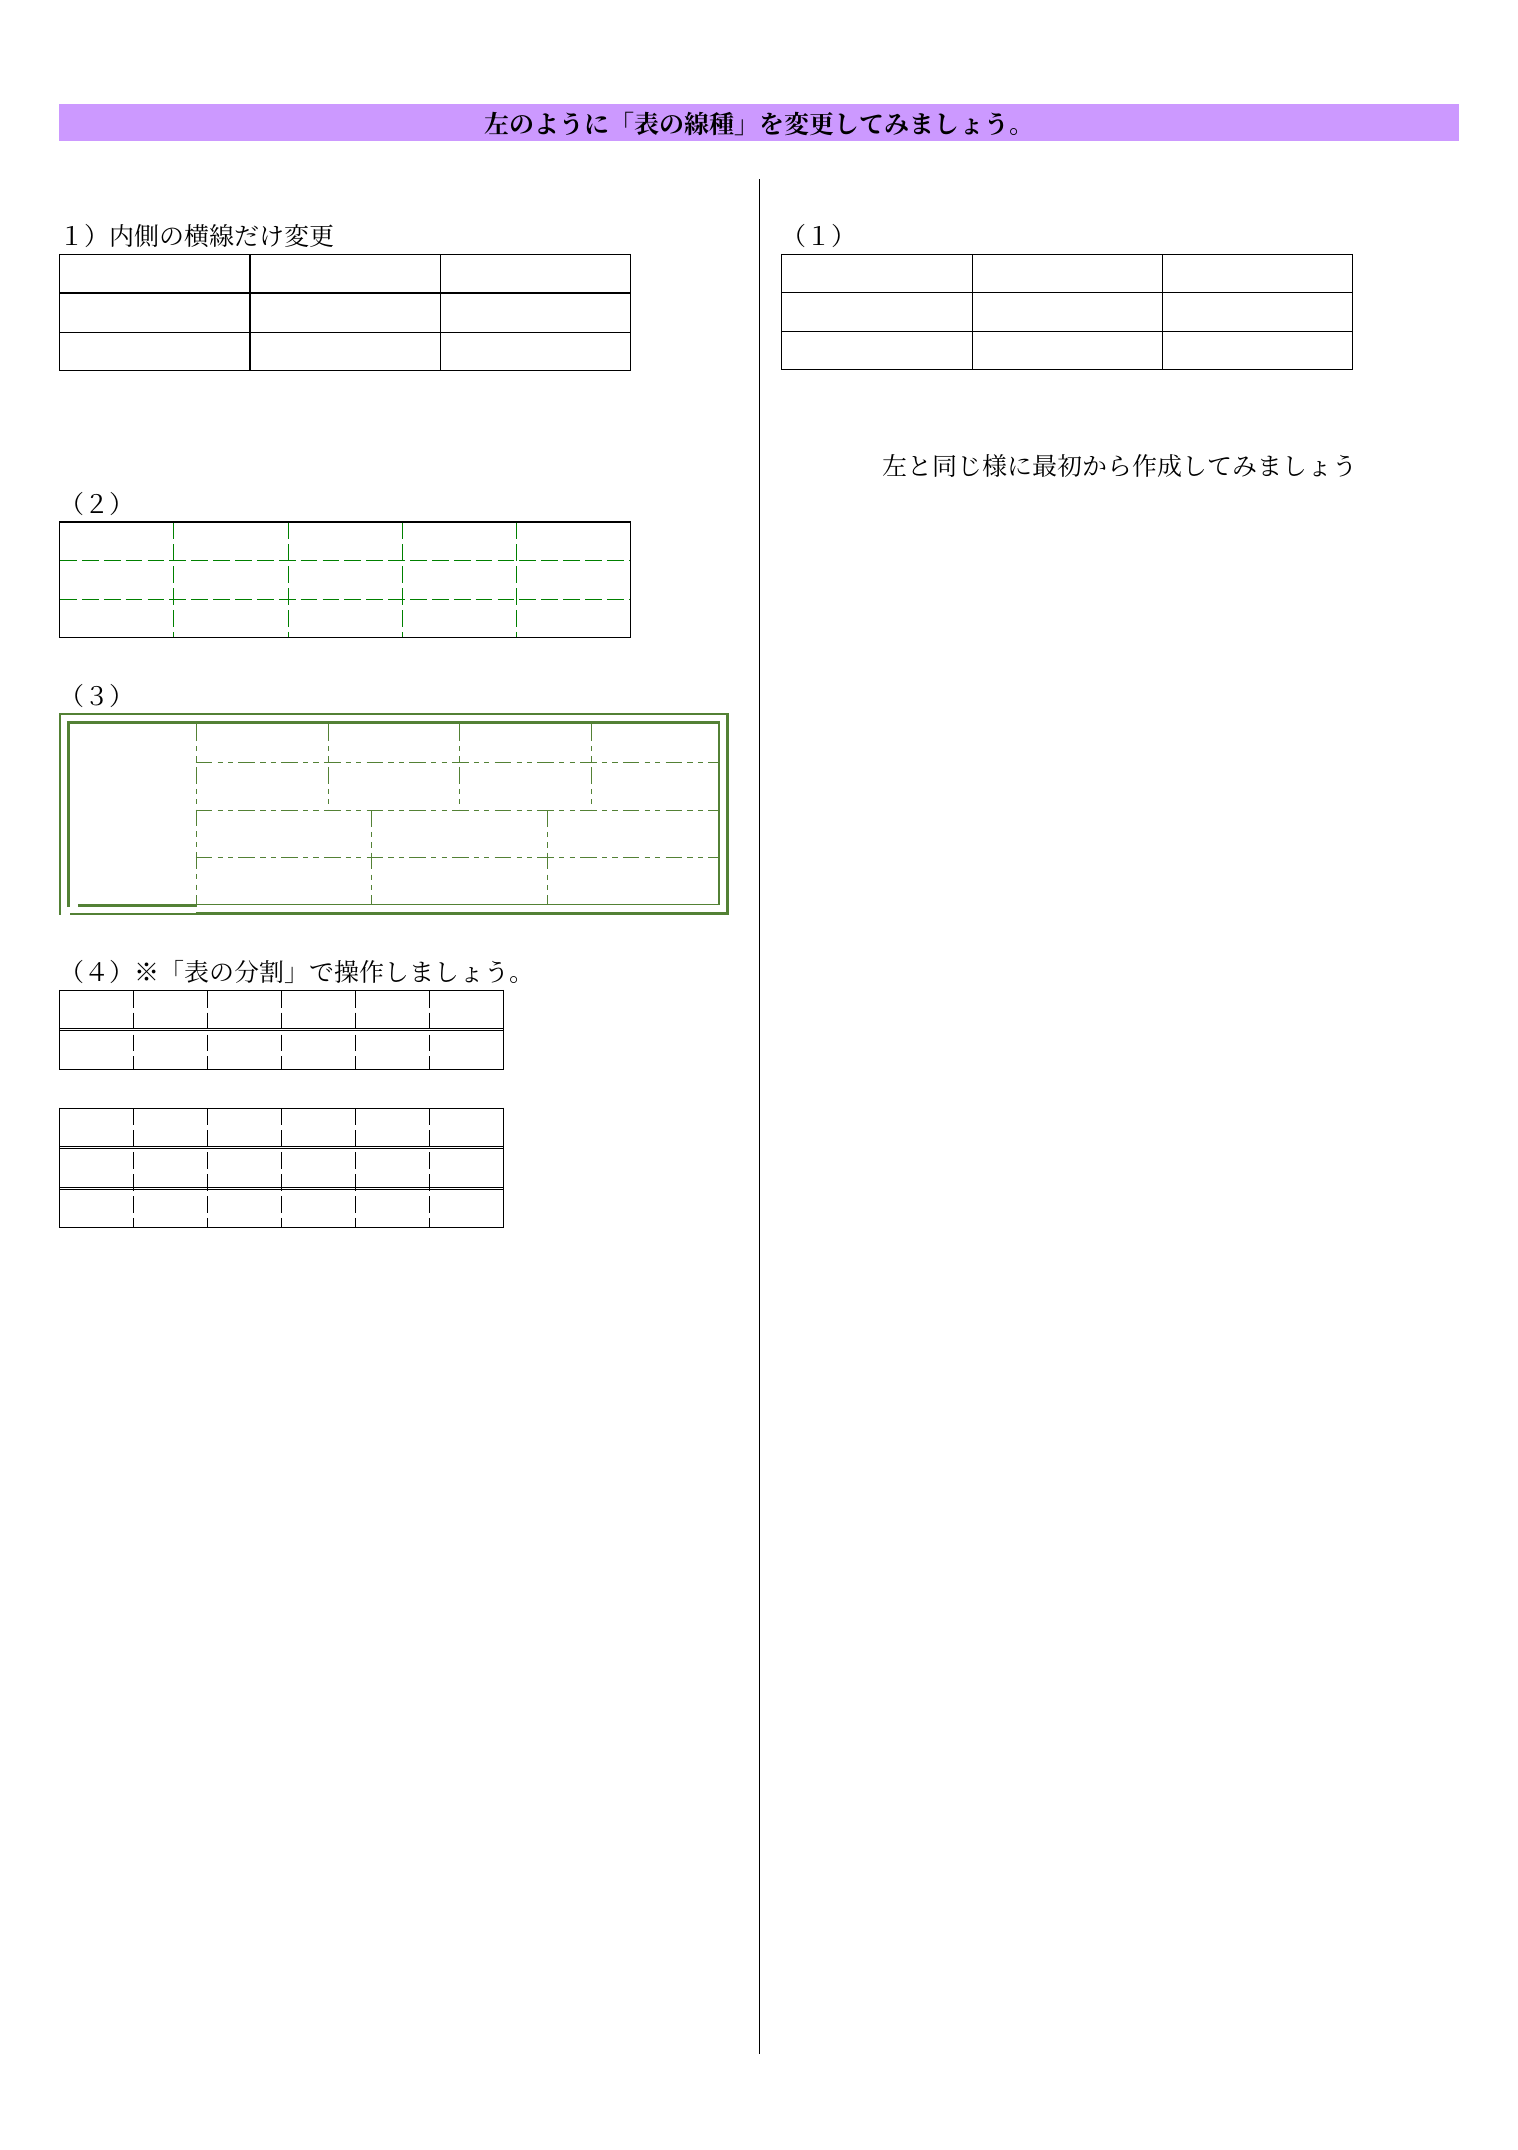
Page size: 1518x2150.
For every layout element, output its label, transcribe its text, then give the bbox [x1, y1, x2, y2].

table_cell [251, 294, 440, 331]
table_cell [1163, 293, 1352, 331]
table_cell [517, 560, 630, 598]
table_cell [251, 333, 440, 370]
table_cell [429, 1149, 503, 1187]
table_header [782, 255, 972, 292]
table_header [281, 991, 355, 1028]
table_header [355, 1109, 429, 1146]
table_cell [328, 762, 460, 810]
table_cell [174, 599, 288, 637]
table_cell [372, 810, 548, 857]
table_cell [207, 1149, 281, 1187]
text 左と同じ様に最初から作成してみましょう [781, 445, 1459, 483]
table_header [174, 523, 288, 560]
table_cell [441, 294, 630, 331]
table_header [460, 715, 592, 721]
table_cell [281, 1031, 355, 1069]
table_header [65, 715, 196, 904]
table_cell [134, 1031, 207, 1069]
table_cell [196, 810, 372, 857]
table_cell [207, 1190, 281, 1227]
table_cell [134, 1149, 207, 1187]
table_header [207, 1109, 281, 1146]
table_cell [973, 293, 1162, 331]
table_cell [460, 762, 592, 810]
table_cell [402, 560, 517, 598]
table_header [441, 255, 630, 292]
text （４）※「表の分割」で操作しましょう。 [59, 952, 737, 990]
table_cell [60, 1149, 133, 1187]
table_header [60, 523, 174, 560]
table_header [517, 523, 630, 560]
table_cell [60, 560, 174, 598]
table_cell [355, 1031, 429, 1069]
table_cell [782, 332, 972, 369]
table_header [288, 523, 402, 560]
table_cell [372, 857, 548, 904]
table_header [973, 255, 1162, 292]
table_cell [60, 1031, 133, 1069]
table_header [592, 715, 723, 762]
table_header [60, 1109, 133, 1146]
table_cell [196, 762, 328, 810]
table_header [328, 724, 460, 762]
table_cell [355, 1190, 429, 1227]
table_header [60, 255, 249, 292]
table_header [60, 991, 133, 1028]
table_header [429, 1109, 503, 1146]
table_cell [288, 599, 402, 637]
table_header [134, 1109, 207, 1146]
table_cell [174, 560, 288, 598]
table_cell [60, 599, 174, 637]
table_cell [355, 1149, 429, 1187]
table_header [207, 991, 281, 1028]
table_header [1163, 255, 1352, 292]
table_cell [207, 1031, 281, 1069]
table_cell [196, 857, 372, 904]
table_cell [60, 333, 249, 370]
table_cell [60, 1190, 133, 1227]
text １）内側の横線だけ変更 [59, 216, 737, 254]
table_cell [548, 857, 718, 904]
table_cell [782, 293, 972, 331]
table_cell [60, 294, 249, 331]
table_header [355, 991, 429, 1028]
table_header [402, 523, 517, 560]
text （１） [781, 216, 1459, 254]
table_cell [288, 560, 402, 598]
table_header [429, 991, 503, 1028]
table_cell [1163, 332, 1352, 369]
table_cell [429, 1031, 503, 1069]
table_cell [592, 762, 718, 810]
table_header [196, 724, 328, 762]
table_cell [281, 1190, 355, 1227]
table_header [281, 1109, 355, 1146]
text （２） [59, 484, 737, 521]
table_cell [973, 332, 1162, 369]
table_header [196, 715, 328, 721]
text 左のように「表の線種」を変更してみましょう。 [59, 104, 1459, 141]
table_cell [517, 599, 630, 637]
table_header [134, 991, 207, 1028]
table_cell [548, 810, 718, 857]
text （３） [59, 676, 737, 713]
table_cell [441, 333, 630, 370]
table_header [251, 255, 440, 292]
table_cell [429, 1190, 503, 1227]
table_cell [402, 599, 517, 637]
table_header [460, 724, 592, 762]
table_header [328, 715, 460, 721]
table_cell [134, 1190, 207, 1227]
table_cell [281, 1149, 355, 1187]
